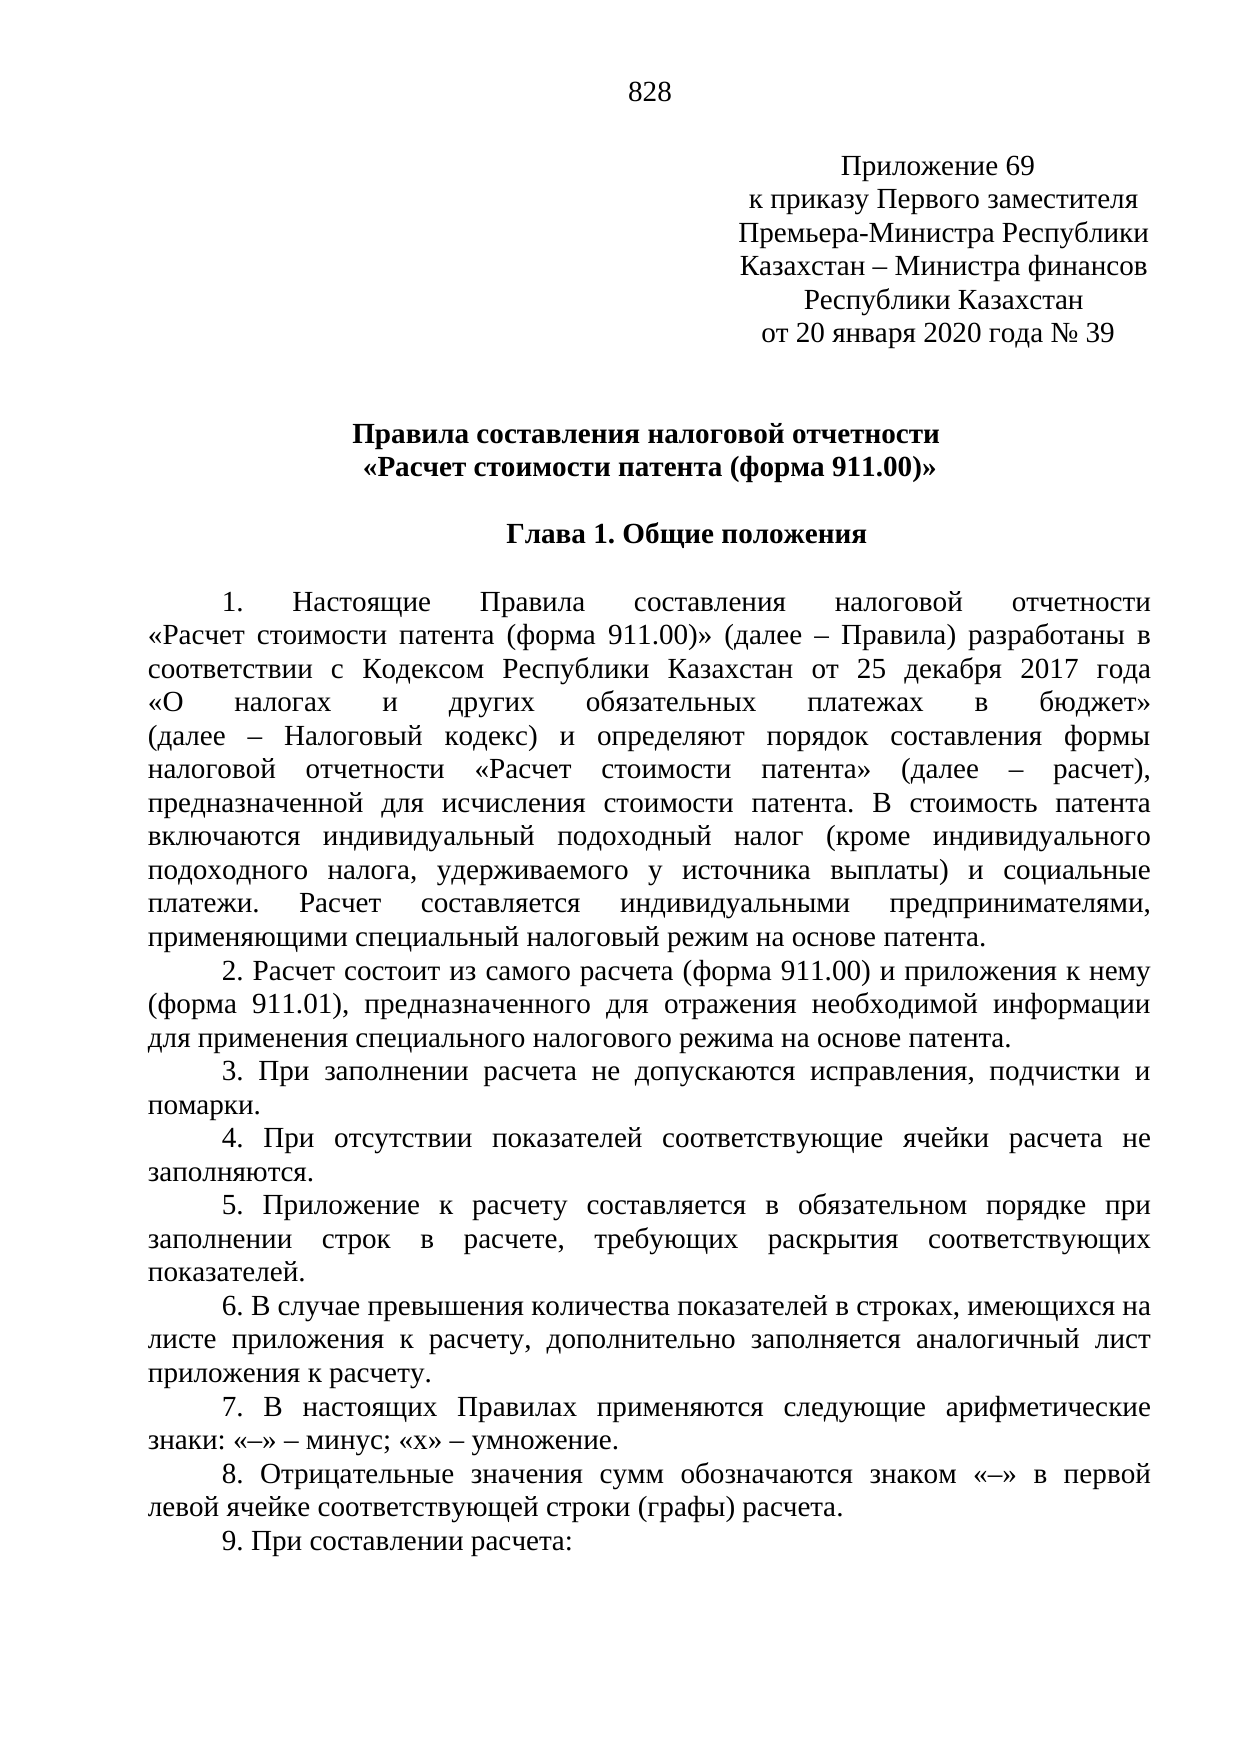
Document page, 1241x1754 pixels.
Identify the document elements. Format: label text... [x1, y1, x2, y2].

text 1. Настоящие Правила составления налоговой отчетности «Расчет стоимости патента (форма 911.00)» (далее – Правила) разработаны в соответствии с Кодексом Республики Казахстан от 25 декабря 2017 года «О налогах и других обязательных платежах в бюджет» (далее – Налоговый кодекс) и определяют порядок составления формы налоговой отчетности «Расчет стоимости патента» (далее – расчет), предназначенной для исчисления стоимости патента. В стоимость патента включаются индивидуальный подоходный налог (кроме индивидуального подоходного налога, удерживаемого у источника выплаты) и социальные платежи. Расчет составляется индивидуальными предпринимателями, применяющими специальный налоговый режим на основе патента. [148, 584, 1152, 953]
text 6. В случае превышения количества показателей в строках, имеющихся на листе приложения к расчету, дополнительно заполняется аналогичный лист приложения к расчету. [148, 1288, 1152, 1389]
text 4. При отсутствии показателей соответствующие ячейки расчета не заполняются. [148, 1120, 1152, 1187]
text Глава 1. Общие положения [148, 517, 1152, 550]
text 8. Отрицательные значения сумм обозначаются знаком «–» в первой левой ячейке соответствующей строки (графы) расчета. [148, 1456, 1152, 1523]
text 9. При составлении расчета: [148, 1523, 1152, 1556]
text 7. В настоящих Правилах применяются следующие арифметические знаки: «–» – минус; «х» – умножение. [148, 1389, 1152, 1456]
text Правила составления налоговой отчетности «Расчет стоимости патента (форма 911.00)» [148, 416, 1152, 483]
table_header Приложение 69 к приказу Первого заместителя Премьера-Министра Республики Казахстан – Министра финансов Республики Казахстан от 20 января 2020 года № 39 [724, 148, 1152, 349]
text 5. Приложение к расчету составляется в обязательном порядке при заполнении строк в расчете, требующих раскрытия соответствующих показателей. [148, 1187, 1152, 1288]
text 3. При заполнении расчета не допускаются исправления, подчистки и помарки. [148, 1053, 1152, 1120]
text 2. Расчет состоит из самого расчета (форма 911.00) и приложения к нему (форма 911.01), предназначенного для отражения необходимой информации для применения специального налогового режима на основе патента. [148, 953, 1152, 1053]
